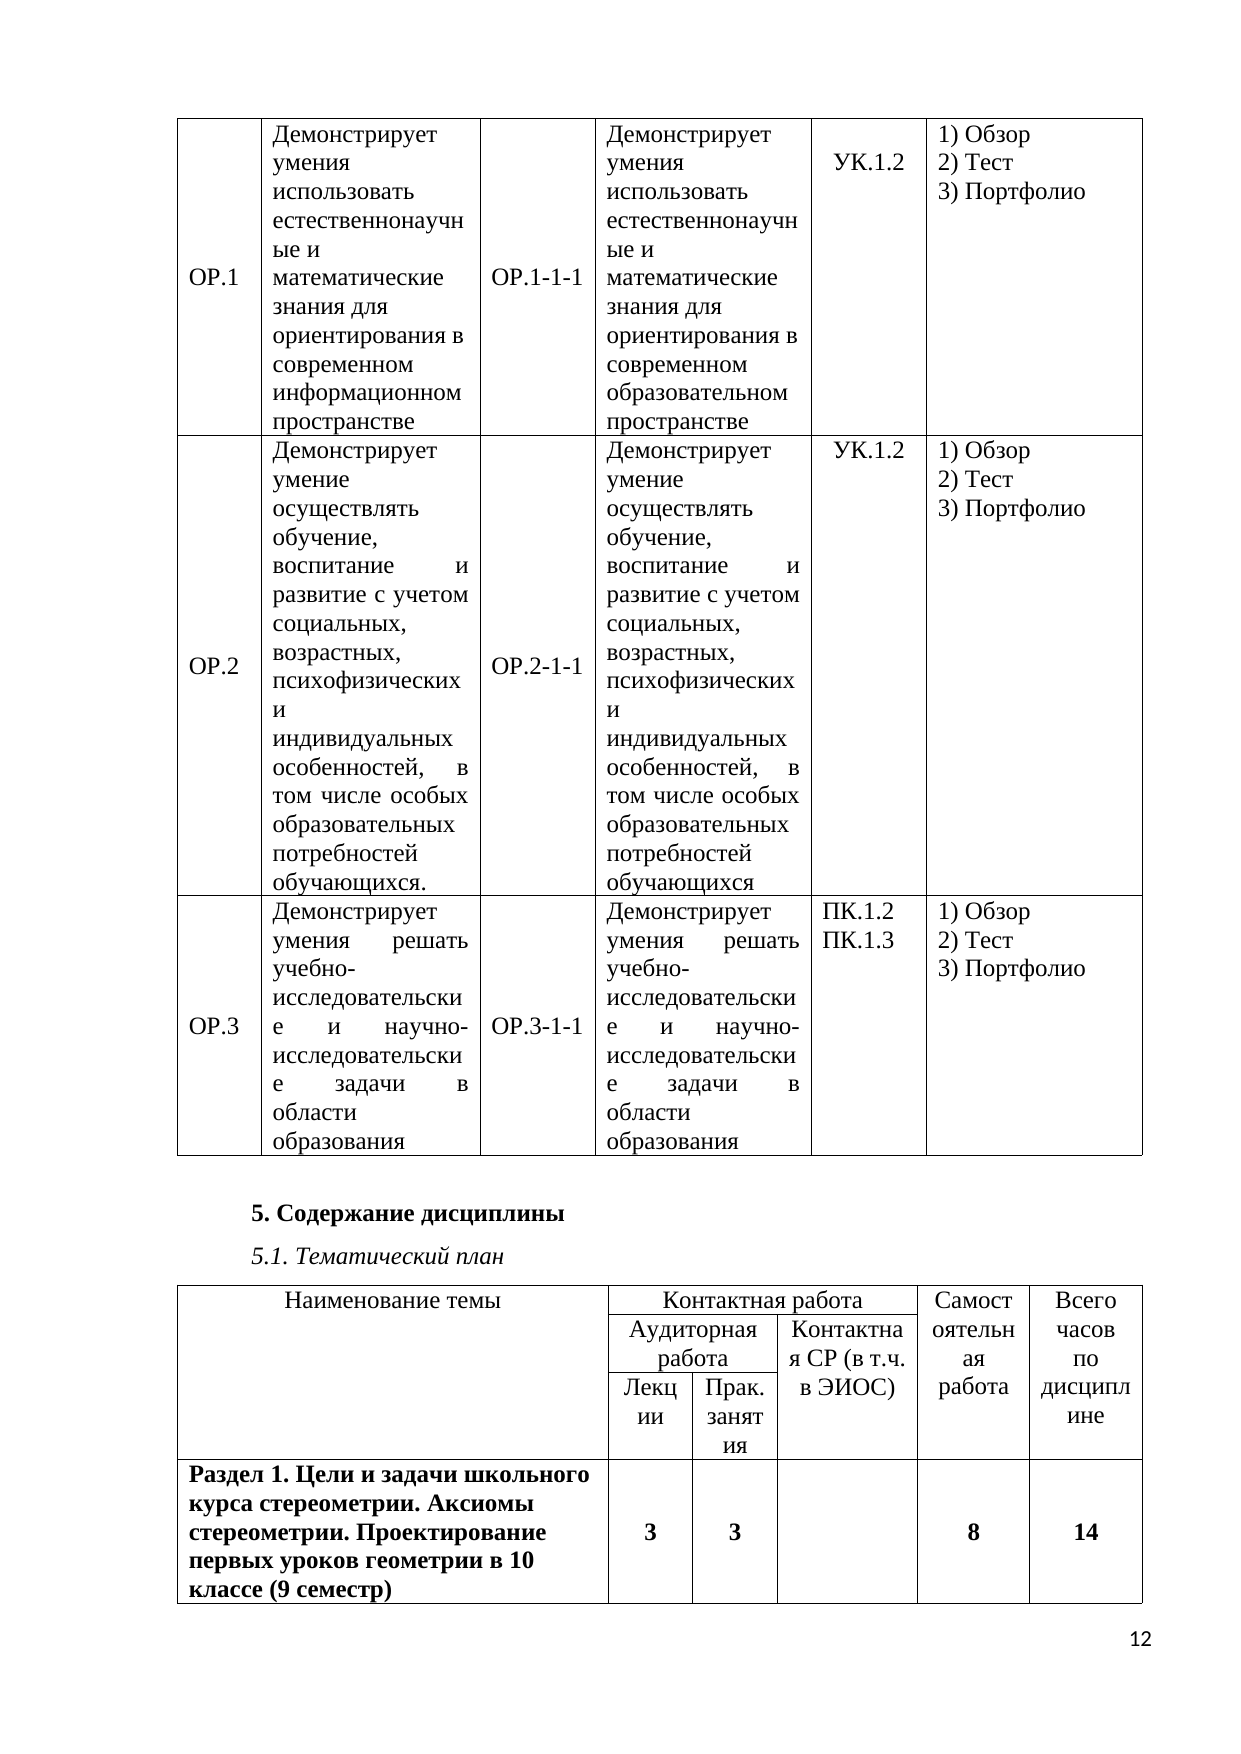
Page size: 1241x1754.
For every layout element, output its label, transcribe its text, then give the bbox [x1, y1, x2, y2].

table_cell ПК.1.2 ПК.1.3 [812, 896, 926, 1155]
table_cell Демонстрирует умения использовать естественнонаучные и математические знания для ориентирования в современном образовательном пространстве [596, 119, 811, 435]
table_cell ОР.2 [178, 436, 261, 895]
table_cell 1) Обзор 2) Тест 3) Портфолио [927, 119, 1142, 435]
text 5.1. Тематический план [177, 1241, 1152, 1270]
table_cell ОР.1 [178, 119, 261, 435]
table_header Самостоятельная работа [918, 1286, 1029, 1459]
table_header Наименование темы [178, 1286, 608, 1459]
table_cell Демонстрирует умение осуществлять обучение, воспитание и развитие с учетом социальных, возрастных, психофизических и индивидуальных особенностей, в том числе особых образовательных потребностей обучающихся. [262, 436, 480, 895]
table_cell 8 [918, 1460, 1029, 1603]
table_cell Демонстрирует умения решать учебно-исследовательские и научно-исследовательские задачи в области образования [596, 896, 811, 1155]
table_cell Прак. занятия [693, 1373, 777, 1459]
table_cell Аудиторная работа [609, 1315, 777, 1372]
table_cell ОР.3 [178, 896, 261, 1155]
table_cell 1) Обзор 2) Тест 3) Портфолио [927, 896, 1142, 1155]
table_cell 3 [693, 1460, 777, 1603]
table_cell УК.1.2 [812, 436, 926, 895]
table_header Контактная работа [609, 1286, 917, 1314]
table_cell УК.1.2 [812, 119, 926, 435]
table_cell Демонстрирует умения решать учебно-исследовательские и научно-исследовательские задачи в области образования [262, 896, 480, 1155]
text 5. Содержание дисциплины [177, 1198, 1152, 1227]
table_cell Демонстрирует умение осуществлять обучение, воспитание и развитие с учетом социальных, возрастных, психофизических и индивидуальных особенностей, в том числе особых образовательных потребностей обучающихся [596, 436, 811, 895]
table_header Всего часов по дисциплине [1030, 1286, 1142, 1459]
table_cell ОР.3-1-1 [481, 896, 595, 1155]
table_cell ОР.2-1-1 [481, 436, 595, 895]
table_cell Раздел 1. Цели и задачи школьного курса стереометрии. Аксиомы стереометрии. Проектирование первых уроков геометрии в 10 классе (9 семестр) [178, 1460, 608, 1603]
table_cell Контактная СР (в т.ч. в ЭИОС) [778, 1315, 917, 1459]
table_cell Лекции [609, 1373, 692, 1459]
table_cell 1) Обзор 2) Тест 3) Портфолио [927, 436, 1142, 895]
table_cell 14 [1030, 1460, 1142, 1603]
table_cell 3 [609, 1460, 692, 1603]
table_cell Демонстрирует умения использовать естественнонаучные и математические знания для ориентирования в современном информационном пространстве [262, 119, 480, 435]
table_cell [778, 1460, 917, 1603]
table_cell ОР.1-1-1 [481, 119, 595, 435]
